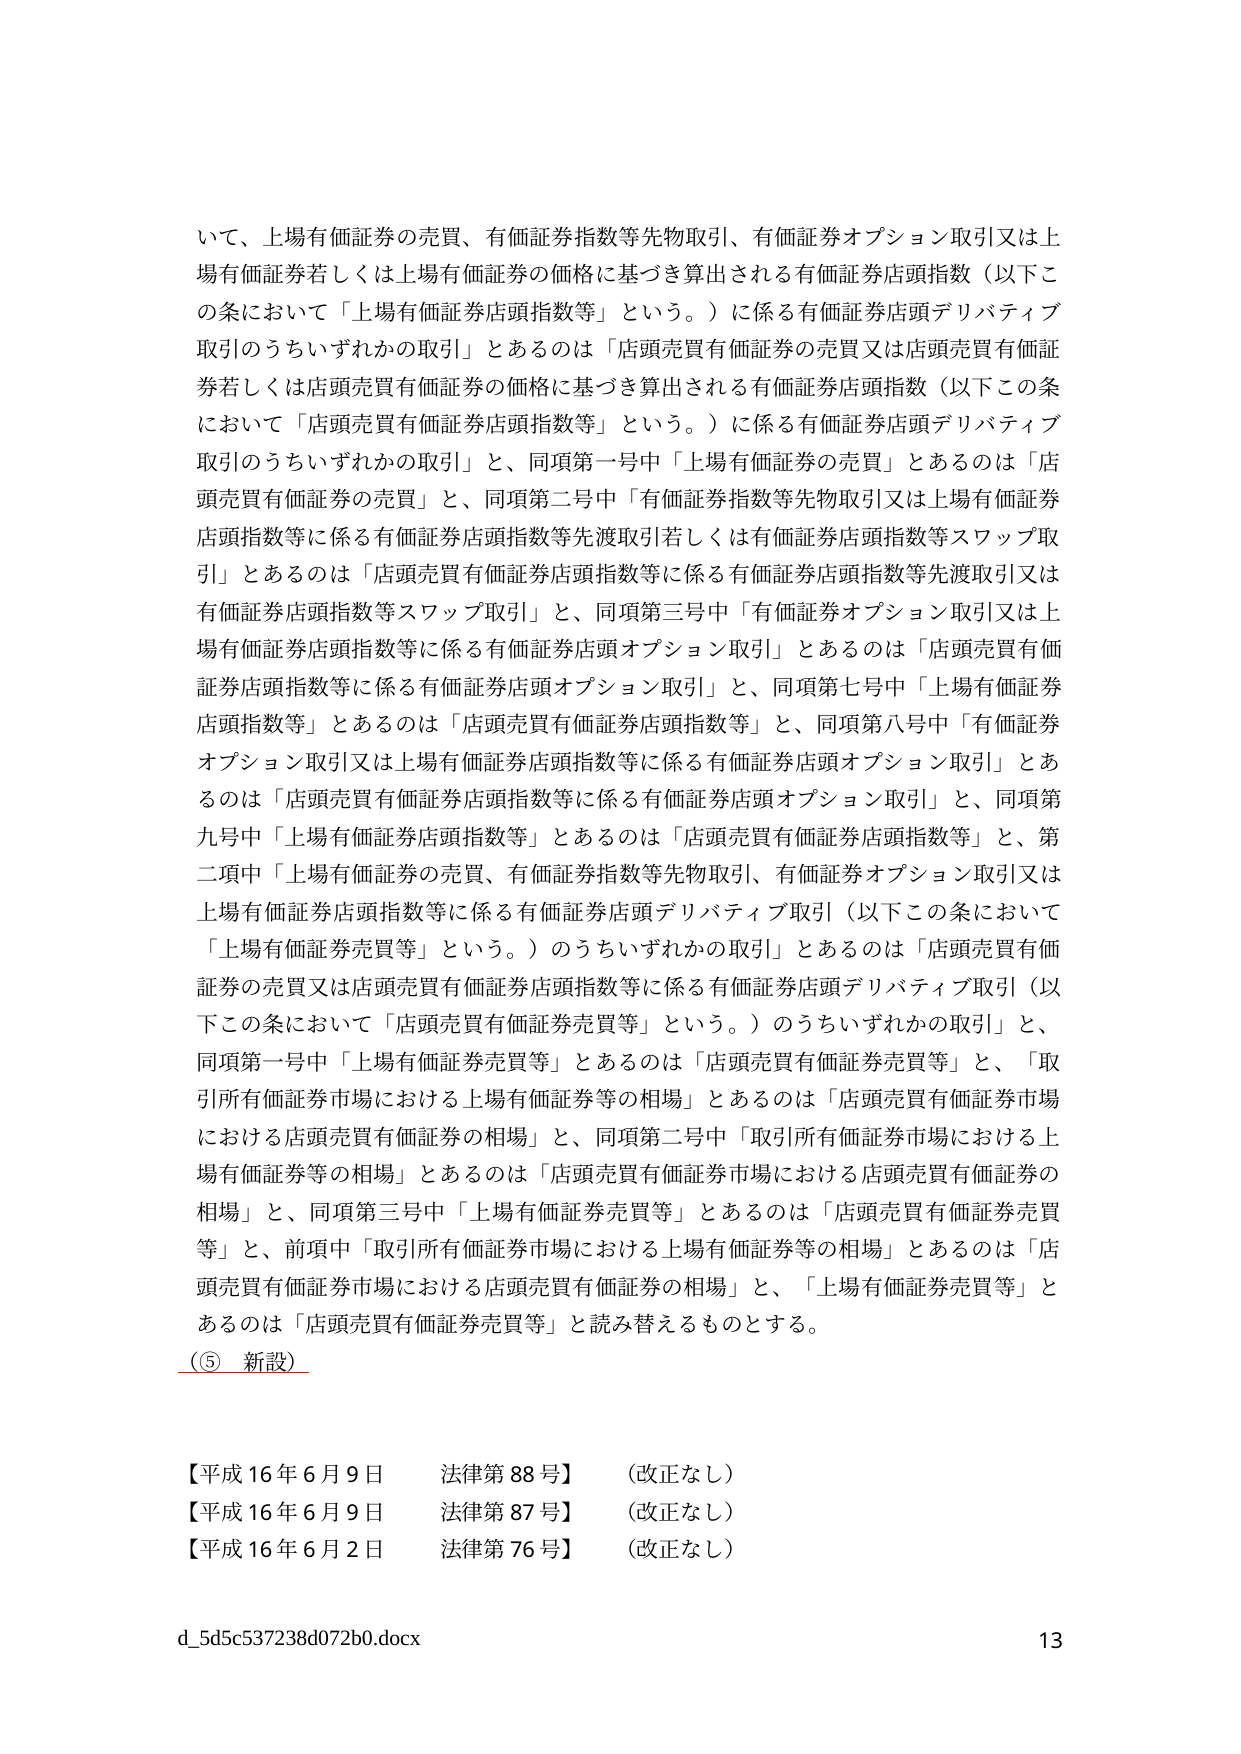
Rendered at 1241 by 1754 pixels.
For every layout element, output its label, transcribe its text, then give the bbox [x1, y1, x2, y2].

text （⑤ 新設） [177, 1342, 1063, 1379]
text 【平成16年6月9日 法律第87号】 （改正なし） [177, 1492, 1063, 1529]
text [177, 217, 1063, 1342]
text 【平成16年6月9日 法律第88号】 （改正なし） [177, 1454, 1063, 1492]
text 【平成16年6月2日 法律第76号】 （改正なし） [177, 1529, 1063, 1567]
